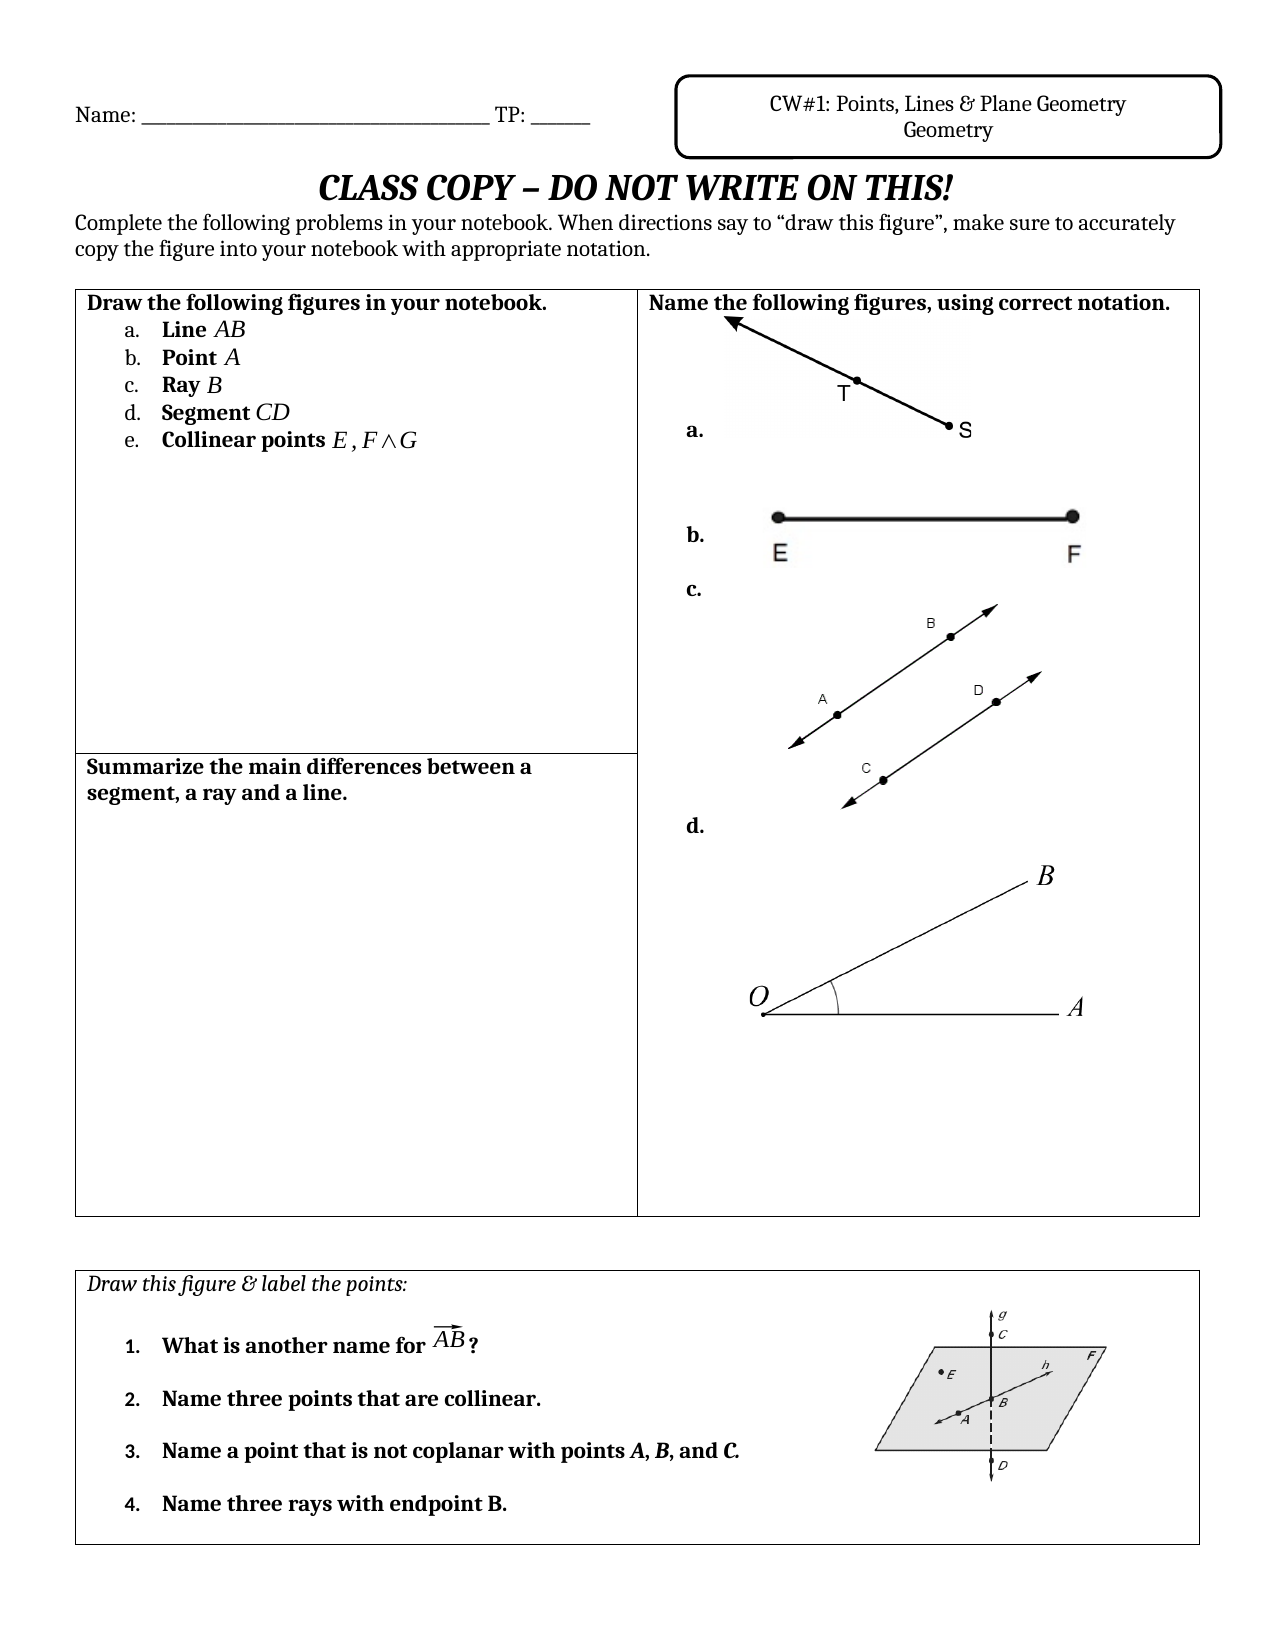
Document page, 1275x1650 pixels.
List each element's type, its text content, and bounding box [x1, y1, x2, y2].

text Complete the following problems in your notebook. When directions say to “draw this figure”, make sure to accurately copy the figure into your notebook with appropriate notation. [75, 210, 1200, 262]
text Name: _________________________________________ TP: _______ [75, 101, 674, 128]
picture [723, 316, 972, 438]
table_header Draw this figure & label the points: What is another name for ? Name three points that are collinear. Name a point that is not coplanar with points A, B, and C. Name three rays with endpoint B. [76, 1271, 1199, 1543]
table_cell Summarize the main differences between a segment, a ray and a line. [76, 754, 637, 1216]
picture [747, 860, 1083, 1023]
text CLASS COPY – DO NOT WRITE ON THIS! [75, 167, 1200, 210]
table_header Name the following figures, using correct notation. [638, 290, 1199, 1216]
table_header Draw the following figures in your notebook. Line Point Ray Segment Collinear points [76, 290, 637, 752]
picture [761, 495, 1086, 567]
picture [769, 578, 1070, 848]
